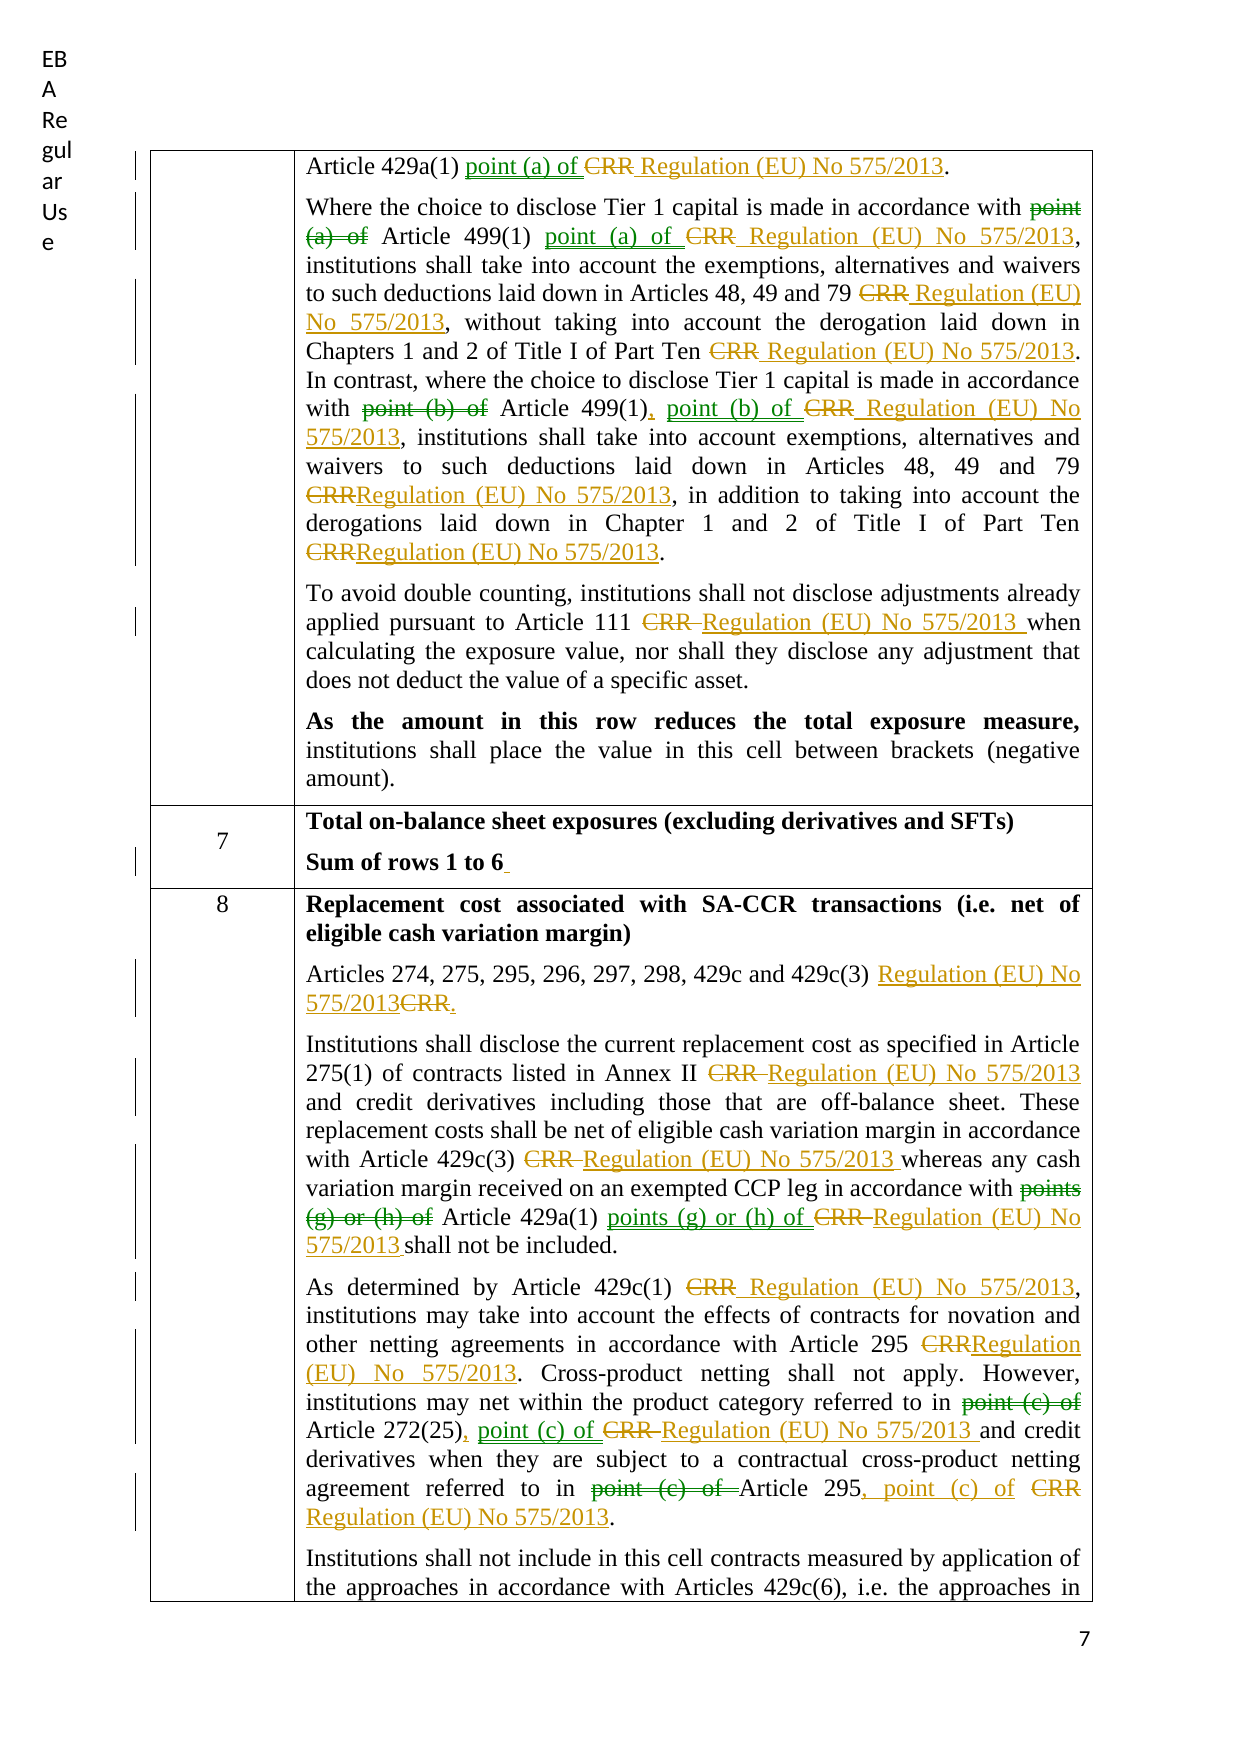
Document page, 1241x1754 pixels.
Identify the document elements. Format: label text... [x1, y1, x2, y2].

table_cell Total on-balance sheet exposures (excluding derivatives and SFTs) Sum of rows 1 to 6 [295, 806, 1092, 888]
table_cell 7 [151, 806, 294, 888]
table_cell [295, 889, 1092, 1601]
table_cell 8 [151, 889, 294, 1601]
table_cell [295, 151, 1092, 805]
table_cell 6 [151, 151, 294, 805]
